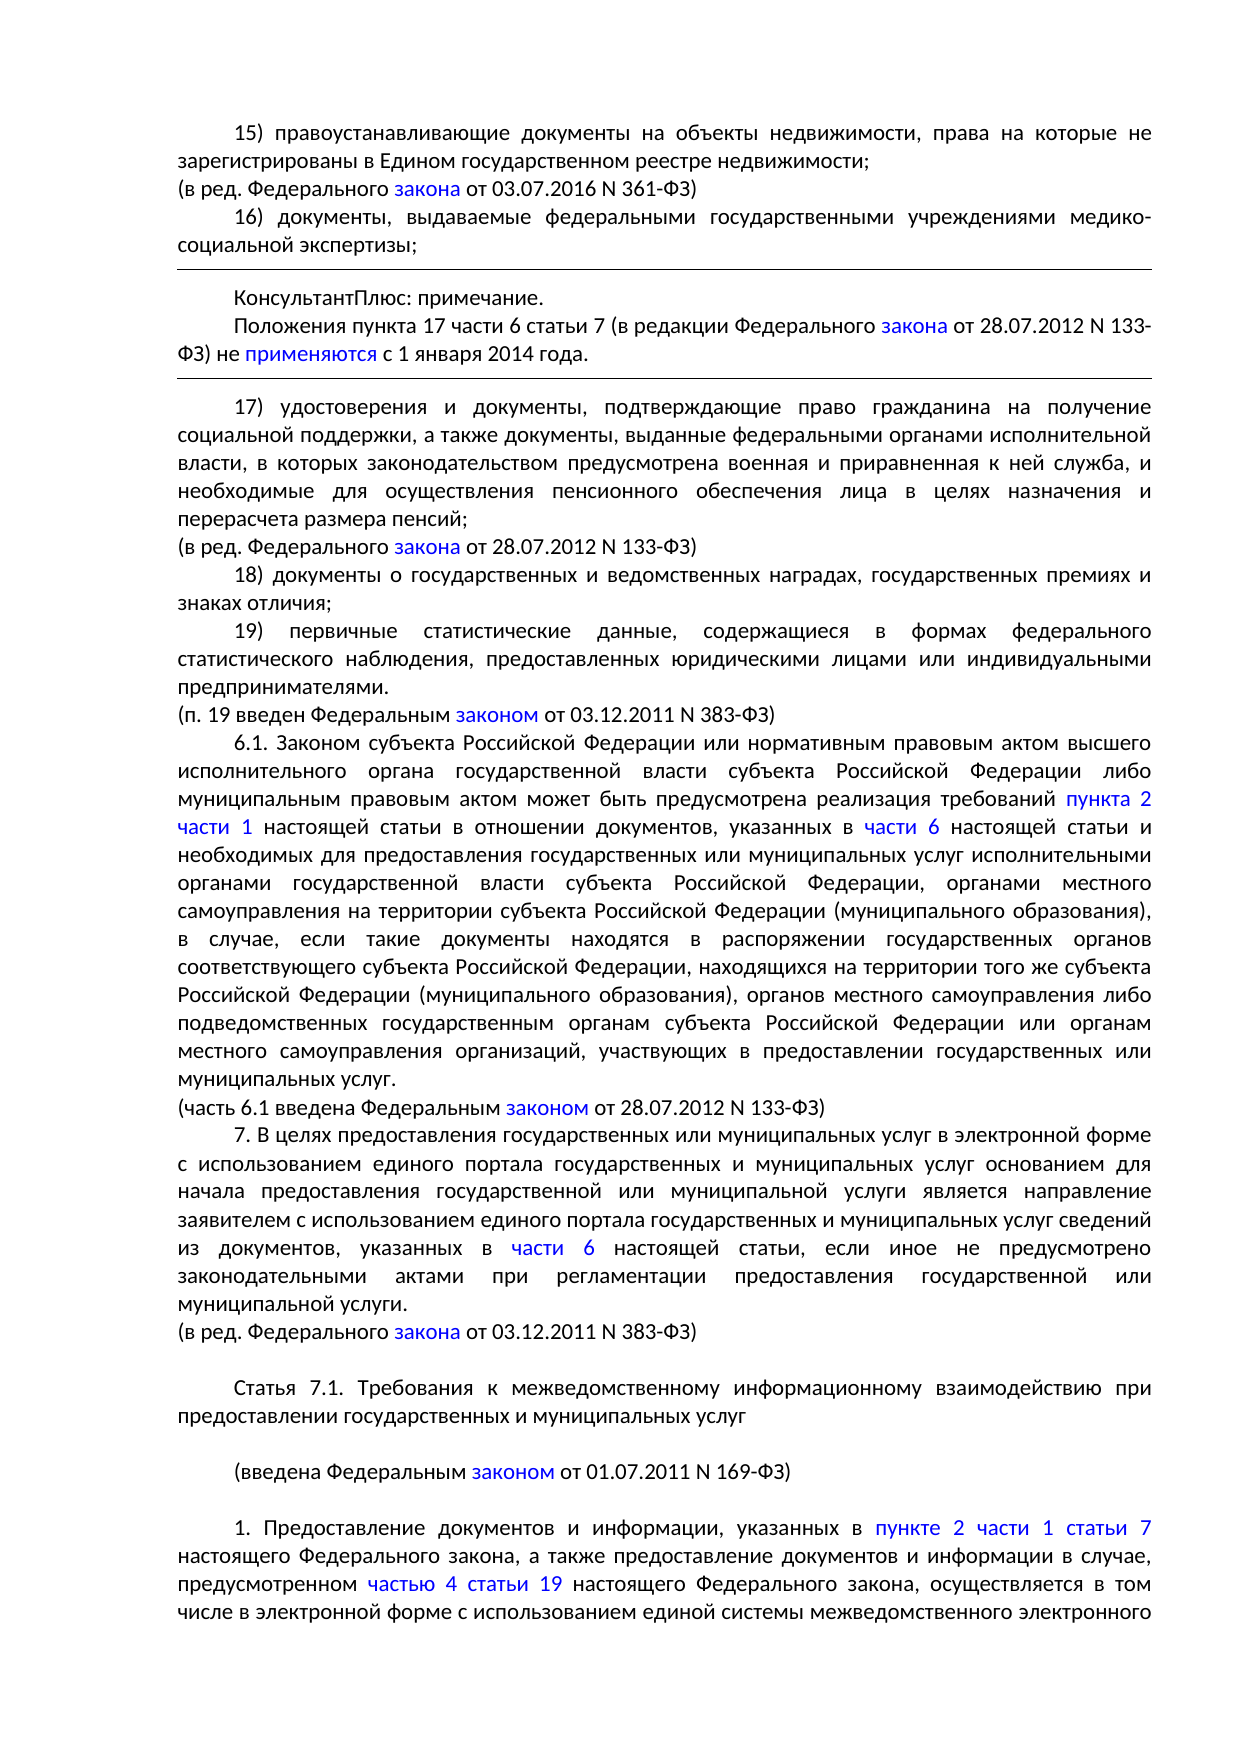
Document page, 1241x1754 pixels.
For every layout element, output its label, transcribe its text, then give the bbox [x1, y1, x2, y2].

text (введена Федеральным законом от 01.07.2011 N 169-ФЗ) [177, 1457, 1152, 1485]
text 19) первичные статистические данные, содержащиеся в формах федерального статистического наблюдения, предоставленных юридическими лицами или индивидуальными предпринимателями. [177, 616, 1152, 700]
text 17) удостоверения и документы, подтверждающие право гражданина на получение социальной поддержки, а также документы, выданные федеральными органами исполнительной власти, в которых законодательством предусмотрена военная и приравненная к ней служба, и необходимые для осуществления пенсионного обеспечения лица в целях назначения и перерасчета размера пенсий; [177, 392, 1152, 532]
text 6.1. Законом субъекта Российской Федерации или нормативным правовым актом высшего исполнительного органа государственной власти субъекта Российской Федерации либо муниципальным правовым актом может быть предусмотрена реализация требований пункта 2 части 1 настоящей статьи в отношении документов, указанных в части 6 настоящей статьи и необходимых для предоставления государственных или муниципальных услуг исполнительными органами государственной власти субъекта Российской Федерации, органами местного самоуправления на территории субъекта Российской Федерации (муниципального образования), в случае, если такие документы находятся в распоряжении государственных органов соответствующего субъекта Российской Федерации, находящихся на территории того же субъекта Российской Федерации (муниципального образования), органов местного самоуправления либо подведомственных государственным органам субъекта Российской Федерации или органам местного самоуправления организаций, участвующих в предоставлении государственных или муниципальных услуг. [177, 728, 1152, 1093]
text (в ред. Федерального закона от 03.12.2011 N 383-ФЗ) [177, 1317, 1152, 1345]
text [177, 1513, 1152, 1625]
text (часть 6.1 введена Федеральным законом от 28.07.2012 N 133-ФЗ) [177, 1093, 1152, 1121]
text 15) правоустанавливающие документы на объекты недвижимости, права на которые не зарегистрированы в Едином государственном реестре недвижимости; [177, 118, 1152, 174]
text КонсультантПлюс: примечание. [177, 283, 1152, 311]
text (в ред. Федерального закона от 28.07.2012 N 133-ФЗ) [177, 532, 1152, 560]
text 18) документы о государственных и ведомственных наградах, государственных премиях и знаках отличия; [177, 560, 1152, 616]
text Положения пункта 17 части 6 статьи 7 (в редакции Федерального закона от 28.07.2012 N 133-ФЗ) не применяются с 1 января 2014 года. [177, 311, 1152, 367]
text Статья 7.1. Требования к межведомственному информационному взаимодействию при предоставлении государственных и муниципальных услуг [177, 1373, 1152, 1429]
text (п. 19 введен Федеральным законом от 03.12.2011 N 383-ФЗ) [177, 700, 1152, 728]
text 16) документы, выдаваемые федеральными государственными учреждениями медико-социальной экспертизы; [177, 202, 1152, 258]
text 7. В целях предоставления государственных или муниципальных услуг в электронной форме с использованием единого портала государственных и муниципальных услуг основанием для начала предоставления государственной или муниципальной услуги является направление заявителем с использованием единого портала государственных и муниципальных услуг сведений из документов, указанных в части 6 настоящей статьи, если иное не предусмотрено законодательными актами при регламентации предоставления государственной или муниципальной услуги. [177, 1121, 1152, 1317]
text (в ред. Федерального закона от 03.07.2016 N 361-ФЗ) [177, 174, 1152, 202]
